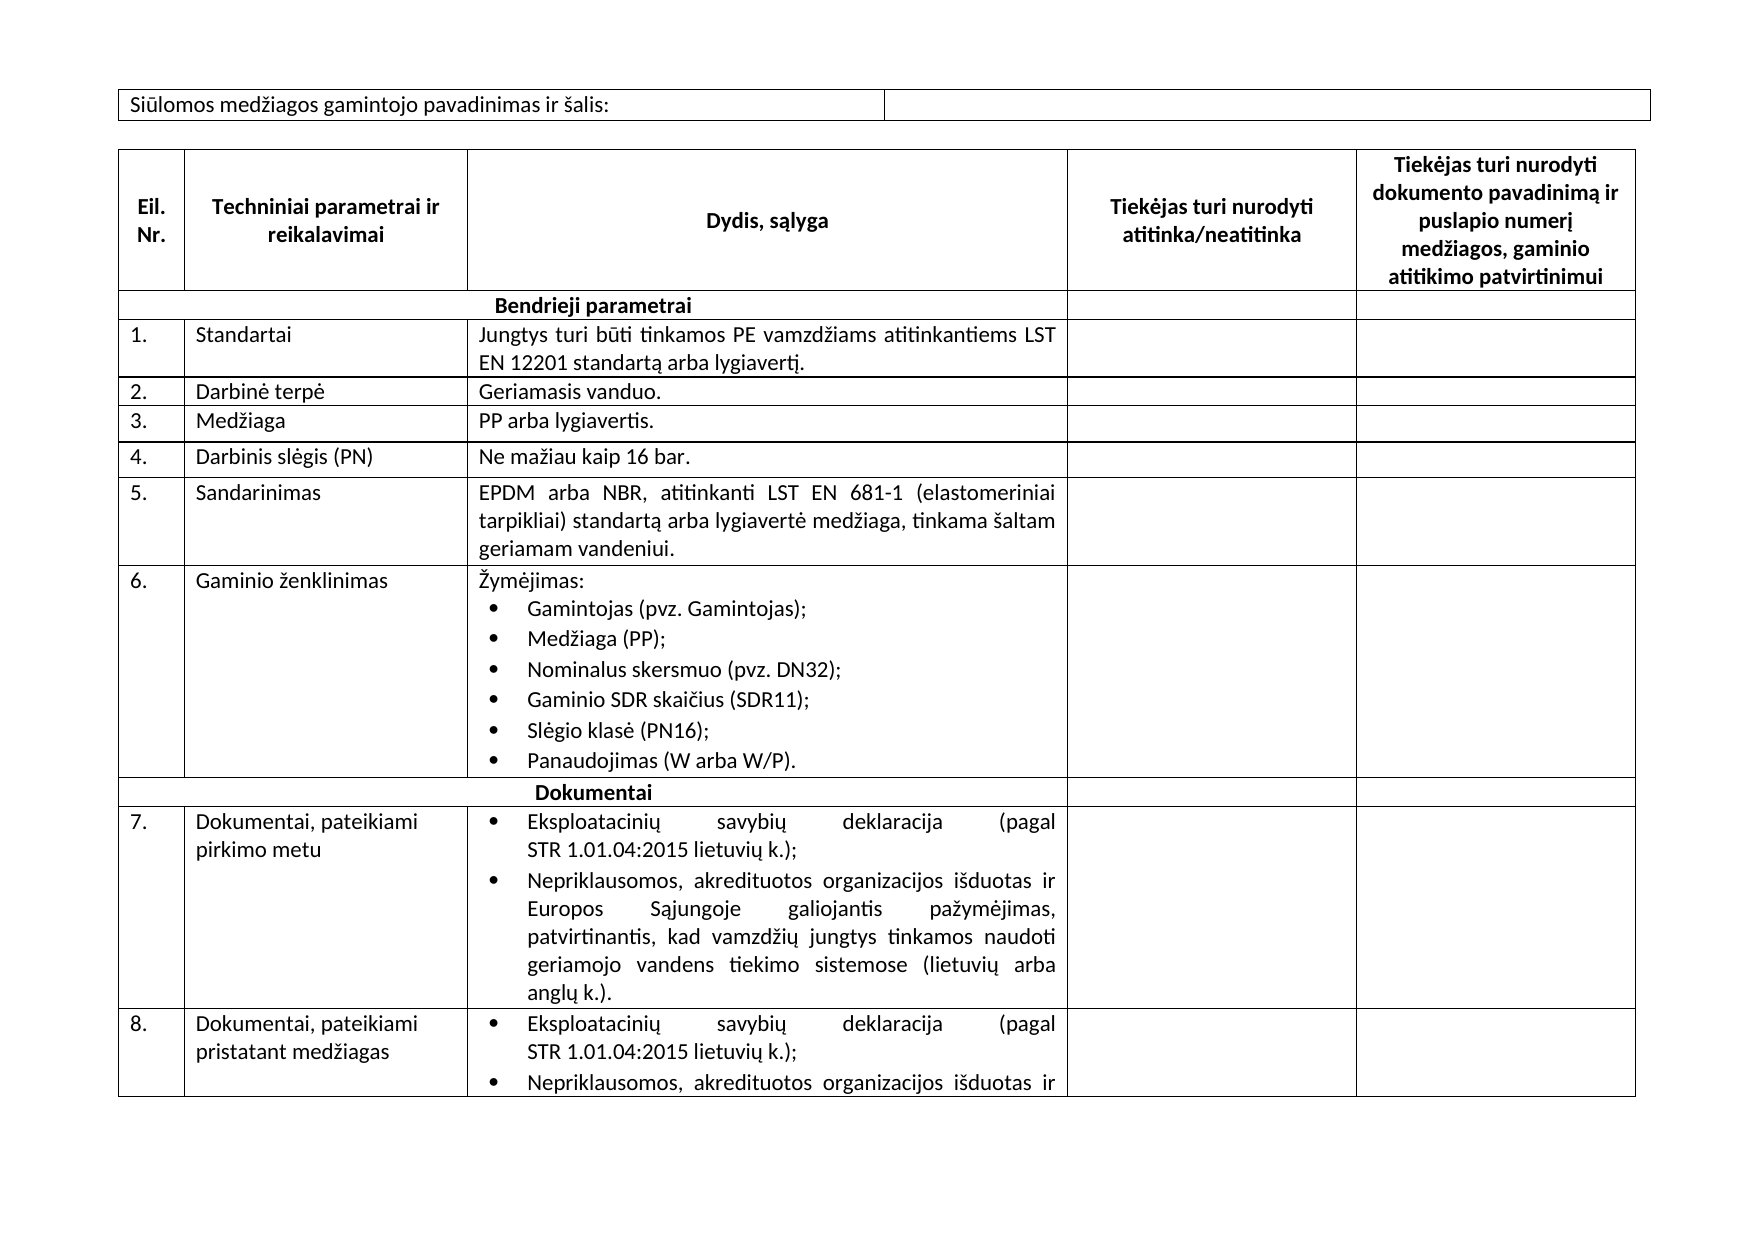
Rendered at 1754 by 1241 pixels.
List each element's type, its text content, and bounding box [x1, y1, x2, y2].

table_cell Dokumentai, pateikiami pirkimo metu [185, 807, 467, 1008]
table_cell [119, 320, 184, 376]
table_cell Darbinė terpė [185, 378, 467, 405]
table_header Tiekėjas turi nurodyti dokumento pavadinimą ir puslapio numerį medžiagos, gaminio atitikimo patvirtinimui [1357, 150, 1635, 290]
table_cell [119, 566, 184, 777]
table_cell [1357, 807, 1635, 1008]
table_cell EPDM arba NBR, atitinkanti LST EN 681-1 (elastomeriniai tarpikliai) standartą arba lygiavertė medžiaga, tinkama šaltam geriamam vandeniui. [468, 478, 1067, 565]
table_cell Standartai [185, 320, 467, 376]
table_cell Žymėjimas: Gamintojas (pvz. Gamintojas); Medžiaga (PP); Nominalus skersmuo (pvz. DN32); Gaminio SDR skaičius (SDR11); Slėgio klasė (PN16); Panaudojimas (W arba W/P). [468, 566, 1067, 777]
table_cell [119, 443, 184, 477]
table_cell [1357, 406, 1635, 441]
table_header Techniniai parametrai ir reikalavimai [185, 150, 467, 290]
table_cell [119, 406, 184, 441]
table_cell Darbinis slėgis (PN) [185, 443, 467, 477]
table_cell [1357, 778, 1635, 806]
table_cell Bendrieji parametrai [119, 291, 1067, 319]
table_cell [1357, 566, 1635, 777]
table_cell PP arba lygiavertis. [468, 406, 1067, 441]
table_cell [1357, 378, 1635, 405]
table_cell [1068, 291, 1356, 319]
table_cell [1357, 443, 1635, 477]
table_cell [1357, 1009, 1635, 1096]
table_cell [1068, 1009, 1356, 1096]
table_cell Sandarinimas [185, 478, 467, 565]
table_cell [885, 90, 1650, 120]
table_cell [1068, 478, 1356, 565]
table_header Tiekėjas turi nurodyti atitinka/neatitinka [1068, 150, 1356, 290]
table_cell Dokumentai, pateikiami pristatant medžiagas [185, 1009, 467, 1096]
table_cell [119, 1009, 184, 1096]
table_cell Jungtys turi būti tinkamos PE vamzdžiams atitinkantiems LST EN 12201 standartą arba lygiavertį. [468, 320, 1067, 376]
table_cell Medžiaga [185, 406, 467, 441]
table_cell [1357, 320, 1635, 376]
table_cell [1068, 378, 1356, 405]
table_cell [1357, 478, 1635, 565]
table_cell [119, 478, 184, 565]
table_cell [1068, 443, 1356, 477]
table_cell [1068, 566, 1356, 777]
table_cell [119, 807, 184, 1008]
table_cell Siūlomos medžiagos gamintojo pavadinimas ir šalis: [119, 90, 884, 120]
table_cell [1068, 320, 1356, 376]
table_cell [1068, 406, 1356, 441]
table_cell Geriamasis vanduo. [468, 378, 1067, 405]
table_cell Ne mažiau kaip 16 bar. [468, 443, 1067, 477]
table_header Dydis, sąlyga [468, 150, 1067, 290]
table_cell Gaminio ženklinimas [185, 566, 467, 777]
table_cell [1068, 778, 1356, 806]
table_cell [1068, 807, 1356, 1008]
table_cell Dokumentai [119, 778, 1067, 806]
table_cell [1357, 291, 1635, 319]
table_header Eil. Nr. [119, 150, 184, 290]
table_cell [119, 378, 184, 405]
